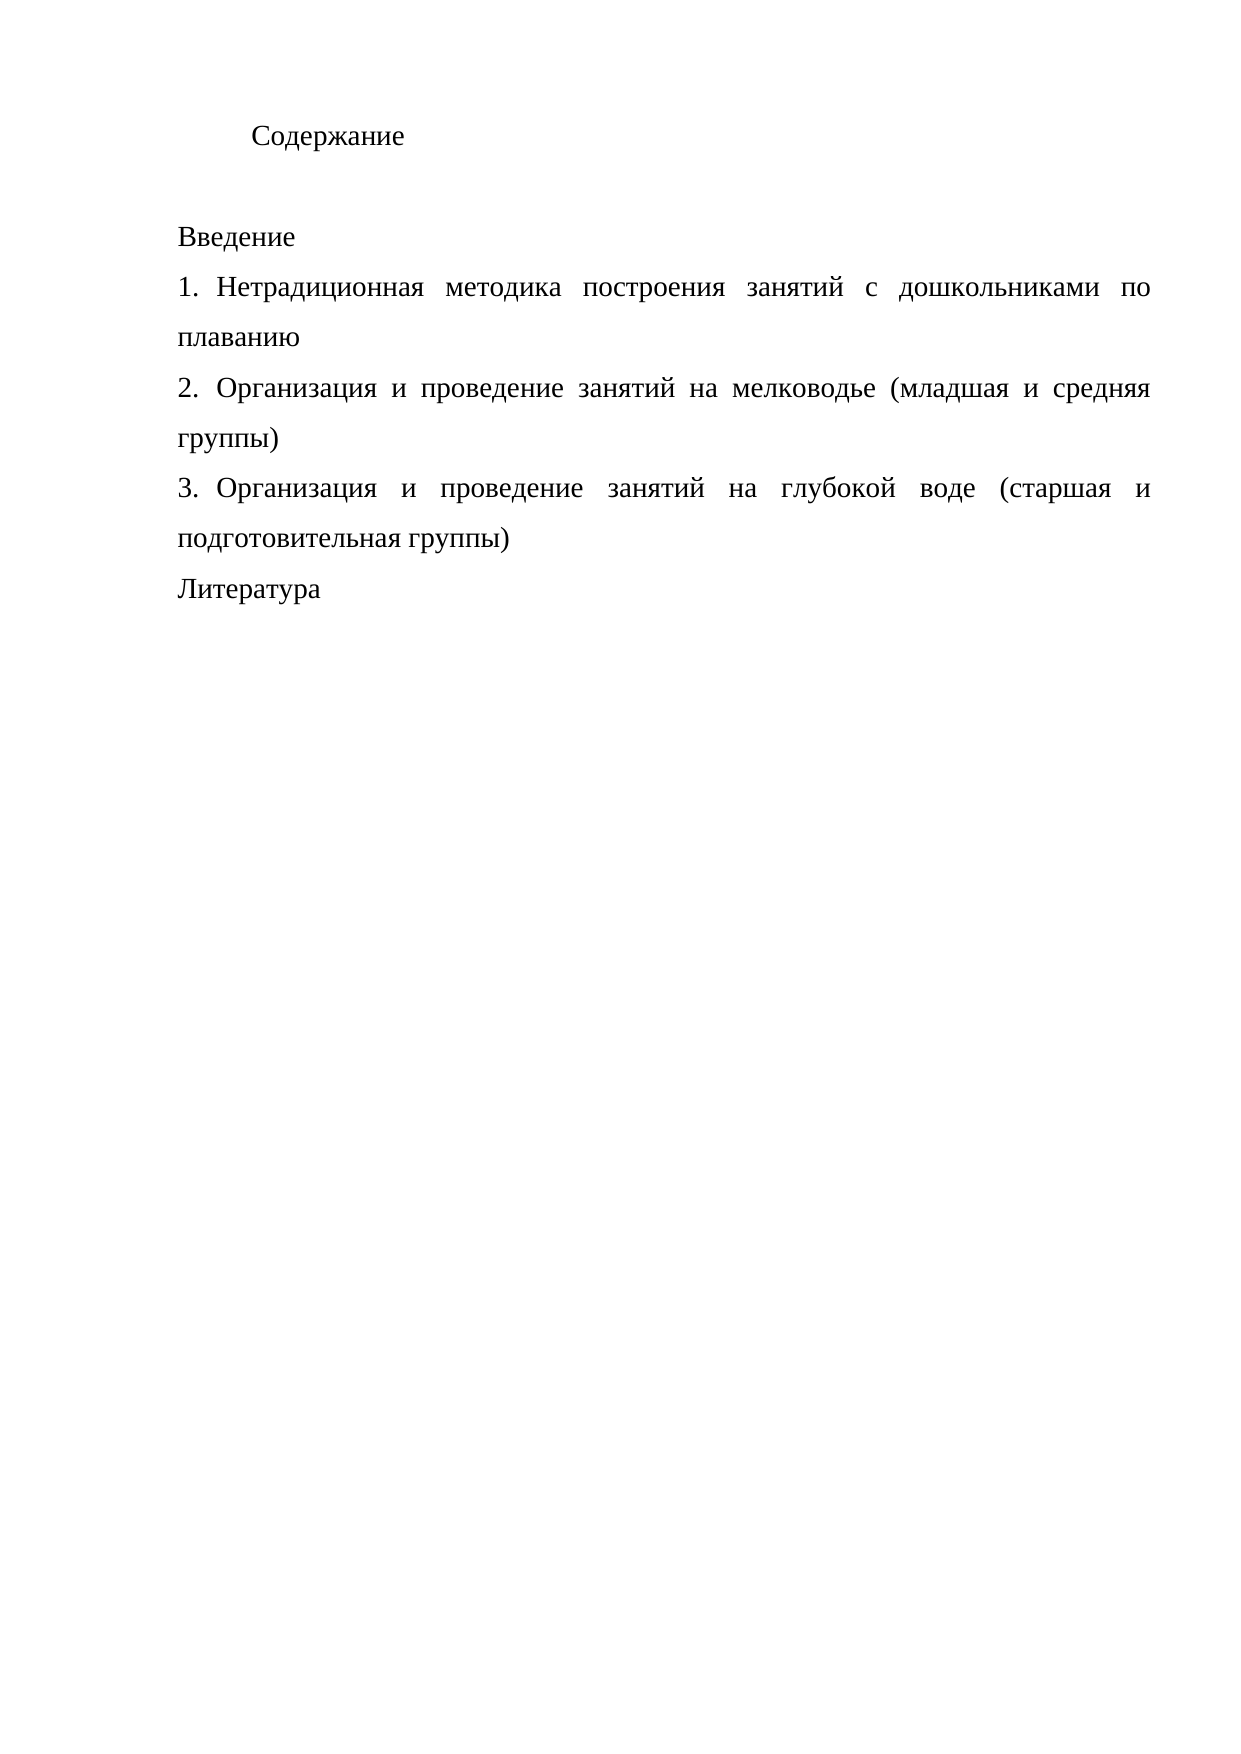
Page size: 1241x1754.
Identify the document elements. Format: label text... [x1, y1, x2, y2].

text Введение [177, 219, 1152, 252]
text 3. Организация и проведение занятий на глубокой воде (старшая и подготовительная группы) [177, 470, 1152, 554]
text Литература [177, 571, 1152, 604]
text 1. Нетрадиционная методика построения занятий с дошкольниками по плаванию [177, 269, 1152, 353]
text Содержание [177, 118, 1152, 152]
text 2. Организация и проведение занятий на мелководье (младшая и средняя группы) [177, 370, 1152, 453]
